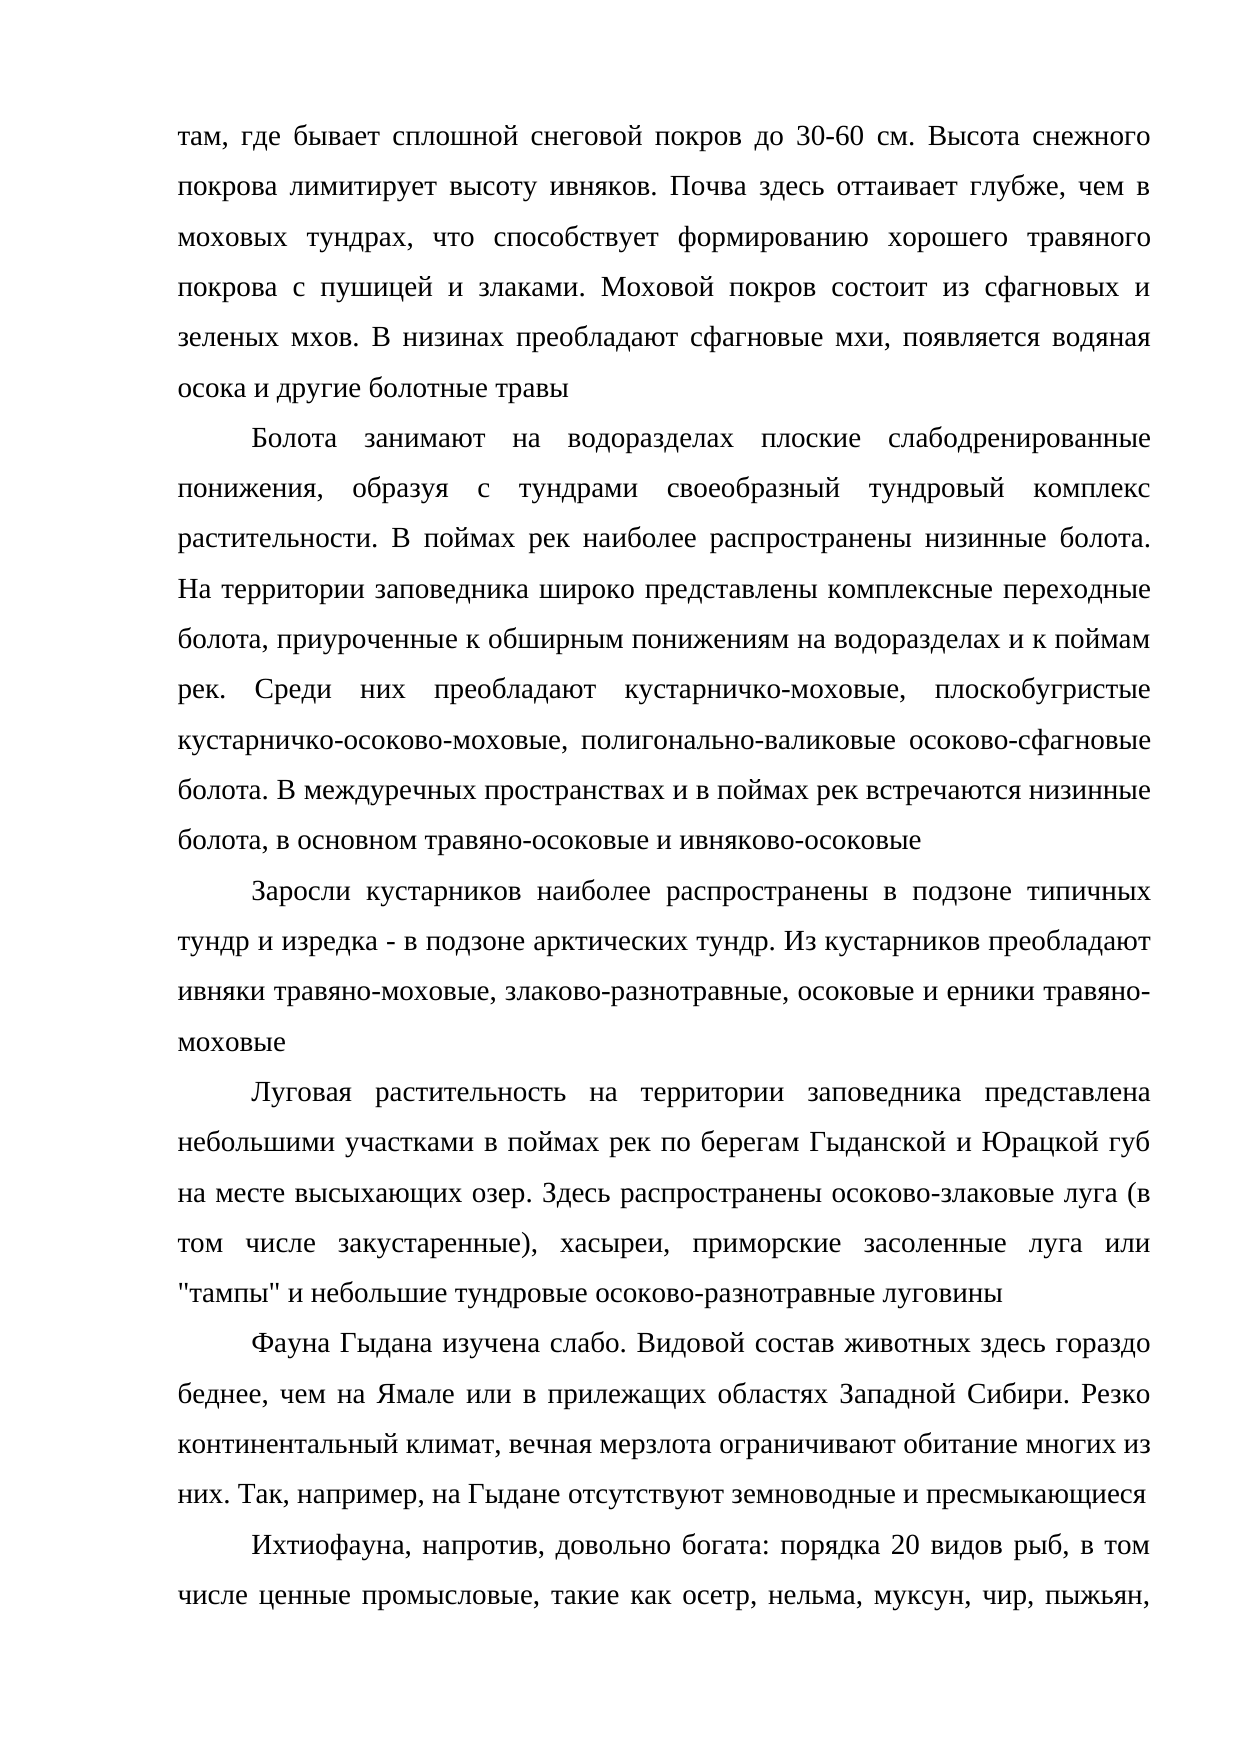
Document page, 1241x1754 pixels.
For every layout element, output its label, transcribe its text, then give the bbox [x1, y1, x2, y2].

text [177, 1527, 1152, 1611]
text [177, 118, 1152, 403]
text Луговая растительность на территории заповедника представлена небольшими участками в поймах рек по берегам Гыданской и Юрацкой губ на месте высыхающих озер. Здесь распространены осоково-злаковые луга (в том числе закустаренные), хасыреи, приморские засоленные луга или "тампы" и небольшие тундровые осоково-разнотравные луговины [177, 1074, 1152, 1309]
text Заросли кустарников наиболее распространены в подзоне типичных тундр и изредка - в подзоне арктических тундр. Из кустарников преобладают ивняки травяно-моховые, злаково-разнотравные, осоковые и ерники травяно-моховые [177, 873, 1152, 1057]
text Фауна Гыдана изучена слабо. Видовой состав животных здесь гораздо беднее, чем на Ямале или в прилежащих областях Западной Сибири. Резко континентальный климат, вечная мерзлота ограничивают обитание многих из них. Так, например, на Гыдане отсутствуют земноводные и пресмыкающиеся [177, 1326, 1152, 1510]
text Болота занимают на водоразделах плоские слабодренированные понижения, образуя с тундрами своеобразный тундровый комплекс растительности. В поймах рек наиболее распространены низинные болота. На территории заповедника широко представлены комплексные переходные болота, приуроченные к обширным понижениям на водоразделах и к поймам рек. Среди них преобладают кустарничко-моховые, плоскобугристые кустарничко-осоково-моховые, полигонально-валиковые осоково-сфагновые болота. В междуречных пространствах и в поймах рек встречаются низинные болота, в основном травяно-осоковые и ивняково-осоковые [177, 420, 1152, 856]
